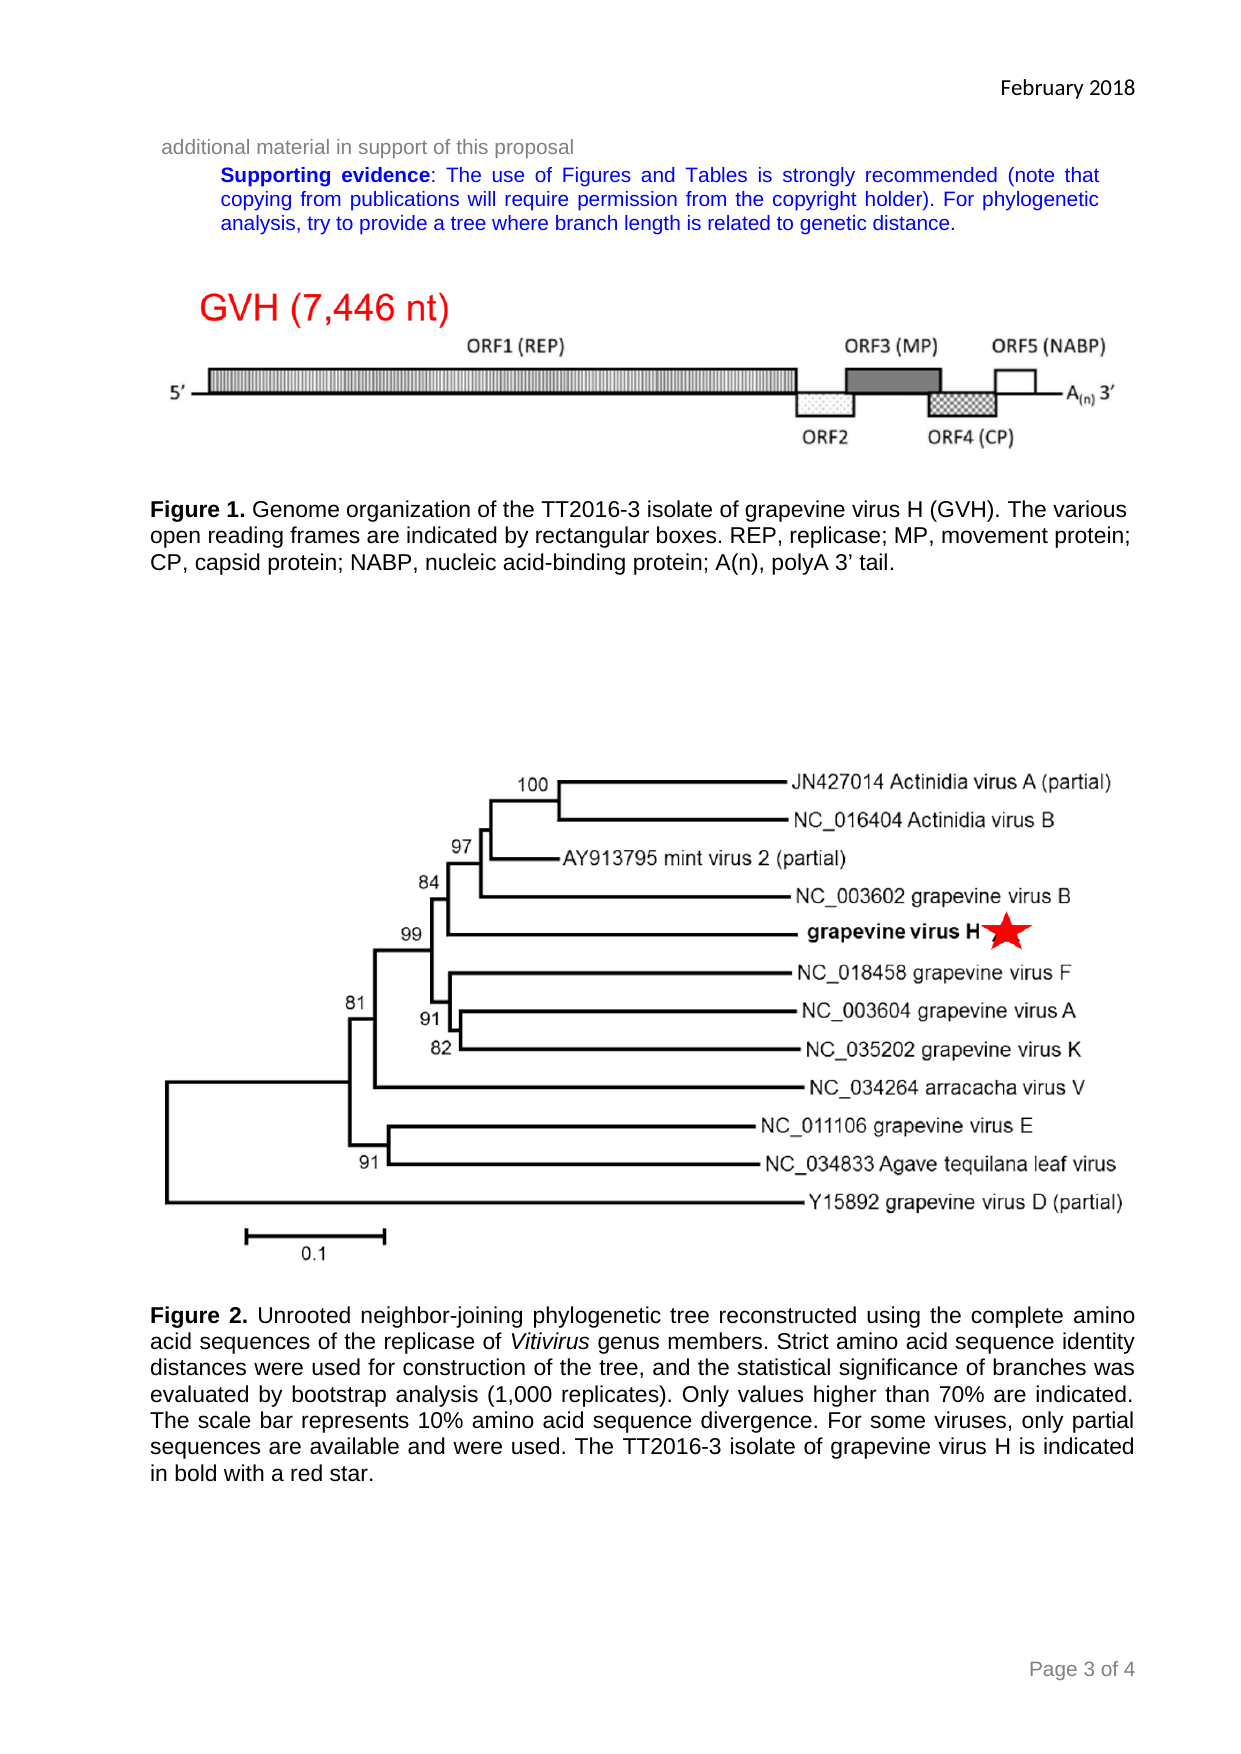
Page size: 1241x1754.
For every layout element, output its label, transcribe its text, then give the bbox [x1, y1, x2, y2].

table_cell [150, 163, 1111, 271]
text Figure 2. Unrooted neighbor-joining phylogenetic tree reconstructed using the complete amino acid sequences of the replicase of Vitivirus genus members. Strict amino acid sequence identity distances were used for construction of the tree, and the statistical significance of branches was evaluated by bootstrap analysis (1,000 replicates). Only values higher than 70% are indicated. The scale bar represents 10% amino acid sequence divergence. For some viruses, only partial sequences are available and were used. The TT2016-3 isolate of grapevine virus H is indicated in bold with a red star. [150, 1302, 1135, 1486]
text Figure 1. Genome organization of the TT2016-3 isolate of grapevine virus H (GVH). The various open reading frames are indicated by rectangular boxes. REP, replicase; MP, movement protein; CP, capsid protein; NABP, nucleic acid-binding protein; A(n), polyA 3’ tail. [150, 496, 1135, 575]
table_header additional material in support of this proposal [150, 135, 1111, 163]
